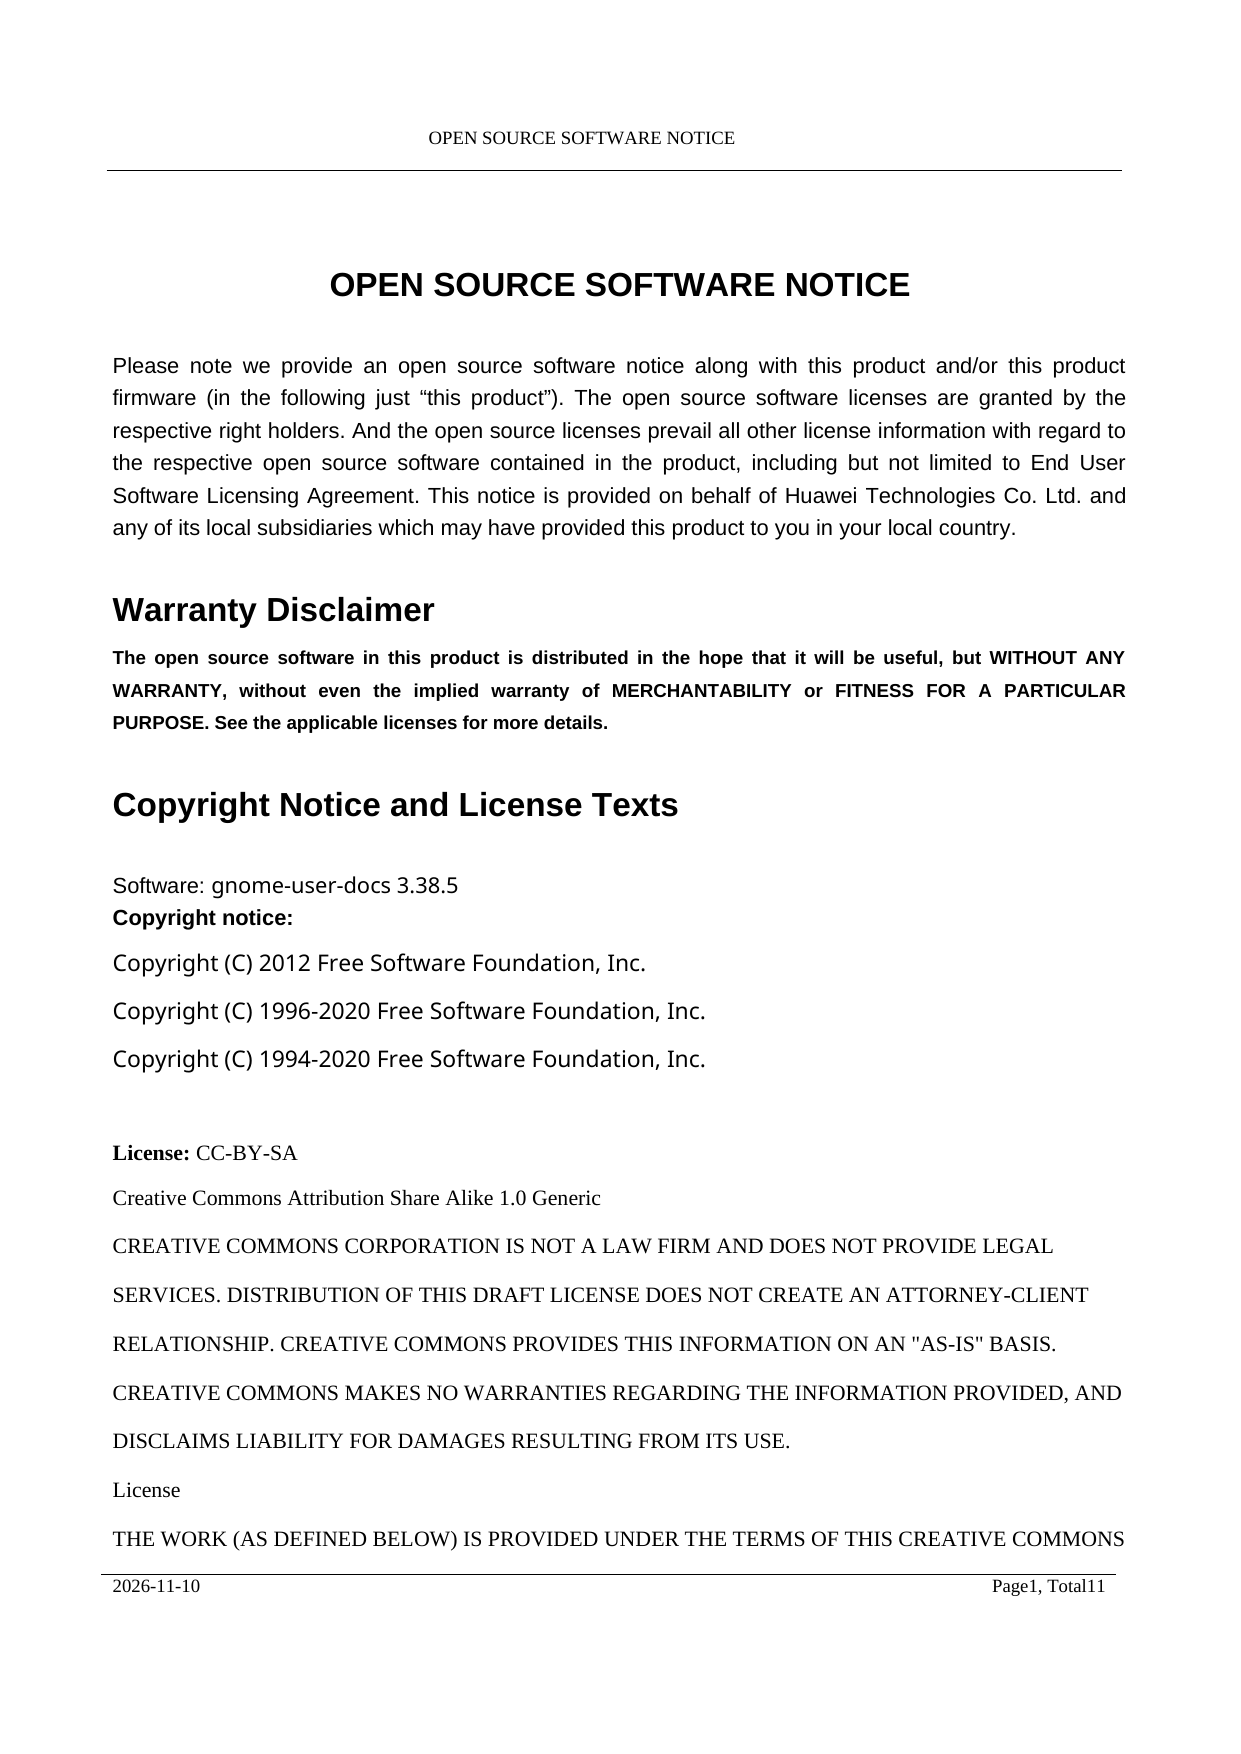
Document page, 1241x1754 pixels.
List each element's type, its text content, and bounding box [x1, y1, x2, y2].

text Copyright notice: [112, 901, 1128, 934]
text Please note we provide an open source software notice along with this product and/or this product firmware (in the following just “this product”). The open source software licenses are granted by the respective right holders. And the open source licenses prevail all other license information with regard to the respective open source software contained in the product, including but not limited to End User Software Licensing Agreement. This notice is provided on behalf of Huawei Technologies Co. Ltd. and any of its local subsidiaries which may have provided this product to you in your local country. [112, 349, 1128, 544]
text Copyright (C) 1996-2020 Free Software Foundation, Inc. [112, 995, 1128, 1027]
text OPEN SOURCE SOFTWARE NOTICE [112, 251, 1128, 316]
text Warranty Disclaimer [112, 576, 1128, 641]
text License: CC-BY-SA [112, 1136, 1128, 1168]
text The open source software in this product is distributed in the hope that it will be useful, but WITHOUT ANY WARRANTY, without even the implied warranty of MERCHANTABILITY or FITNESS FOR A PARTICULAR PURPOSE. See the applicable licenses for more details. [112, 641, 1128, 739]
text Copyright (C) 2012 Free Software Foundation, Inc. [112, 947, 1128, 979]
text Software: gnome-user-docs 3.38.5 [112, 869, 1128, 901]
text Copyright Notice and License Texts [112, 771, 1128, 836]
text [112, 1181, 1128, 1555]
text Copyright (C) 1994-2020 Free Software Foundation, Inc. [112, 1043, 1128, 1075]
